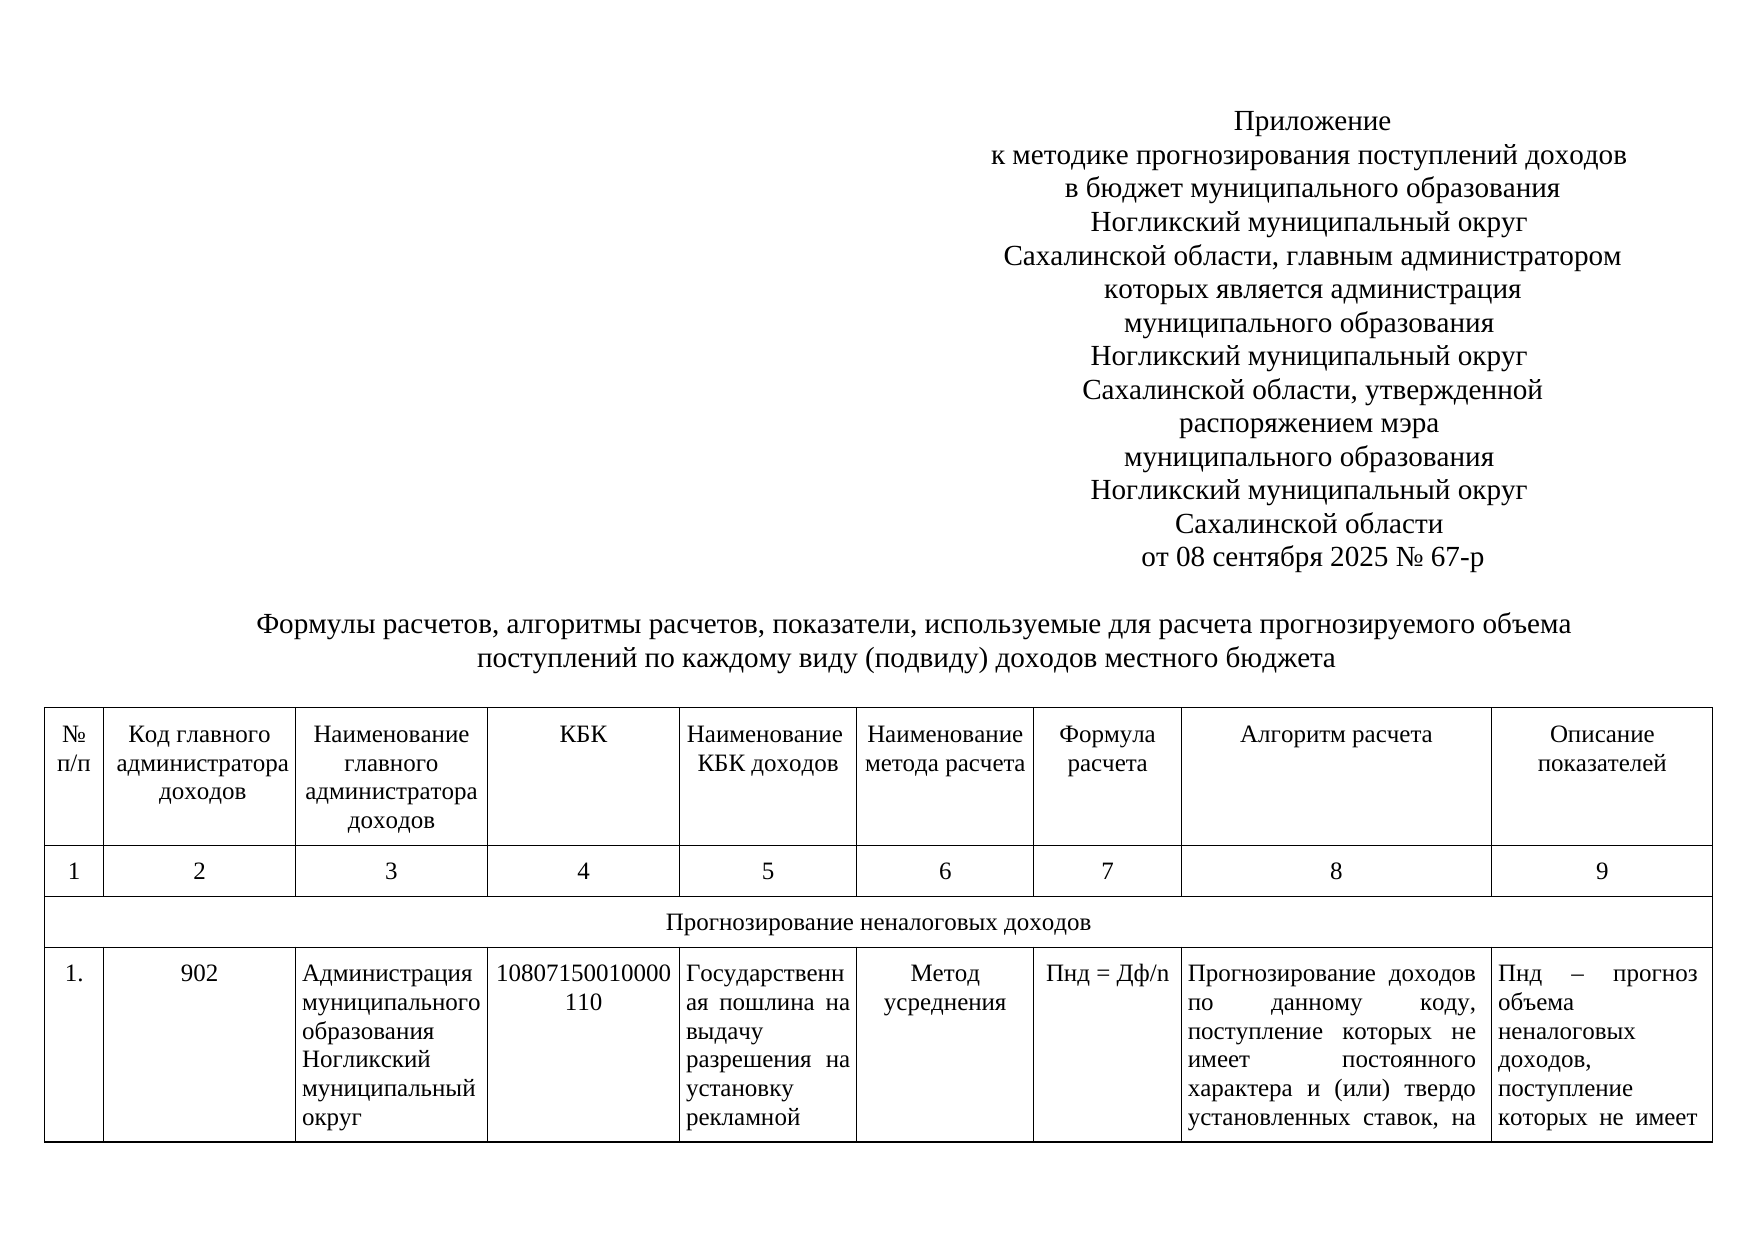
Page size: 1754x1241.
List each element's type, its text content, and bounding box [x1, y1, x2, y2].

table_cell 4 [488, 846, 679, 896]
table_cell 9 [1492, 846, 1712, 896]
table_cell 6 [857, 846, 1033, 896]
table_cell 5 [680, 846, 856, 896]
table_header Формула расчета [1034, 708, 1181, 844]
table_header № п/п [45, 708, 103, 844]
text муниципального образования Ногликский муниципальный округ Сахалинской области, утвержденной распоряжением мэра муниципального образования Ногликский муниципальный округ Сахалинской области от 08 сентября 2025 № 67-р [989, 305, 1636, 573]
table_cell 2 [104, 846, 295, 896]
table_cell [296, 948, 487, 1141]
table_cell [680, 948, 856, 1141]
table_cell Прогнозирование неналоговых доходов [45, 897, 1712, 947]
table_cell 3 [296, 846, 487, 896]
table_header Наименование КБК доходов [680, 708, 856, 844]
table_cell 7 [1034, 846, 1181, 896]
table_cell Пнд = Дф/n [1034, 948, 1181, 1141]
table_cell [1182, 948, 1491, 1141]
table_cell 8 [1182, 846, 1491, 896]
table_header Наименование метода расчета [857, 708, 1033, 844]
table_cell 10807150010000110 [488, 948, 679, 1141]
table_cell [1492, 948, 1712, 1141]
text Формулы расчетов, алгоритмы расчетов, показатели, используемые для расчета прогнозируемого объема поступлений по каждому виду (подвиду) доходов местного бюджета [177, 607, 1636, 674]
table_header Описание показателей [1492, 708, 1712, 844]
table_header Код главного администратора доходов [104, 708, 295, 844]
table_cell 1 [45, 846, 103, 896]
table_header Алгоритм расчета [1182, 708, 1491, 844]
text Приложение [989, 103, 1636, 137]
table_cell Метод усреднения [857, 948, 1033, 1141]
table_header Наименование главного администратора доходов [296, 708, 487, 844]
table_cell 1. [45, 948, 103, 1141]
table_header КБК [488, 708, 679, 844]
text к методике прогнозирования поступлений доходов в бюджет муниципального образования Ногликский муниципальный округ Сахалинской области, главным администратором которых является администрация [989, 137, 1636, 305]
table_cell 902 [104, 948, 295, 1141]
